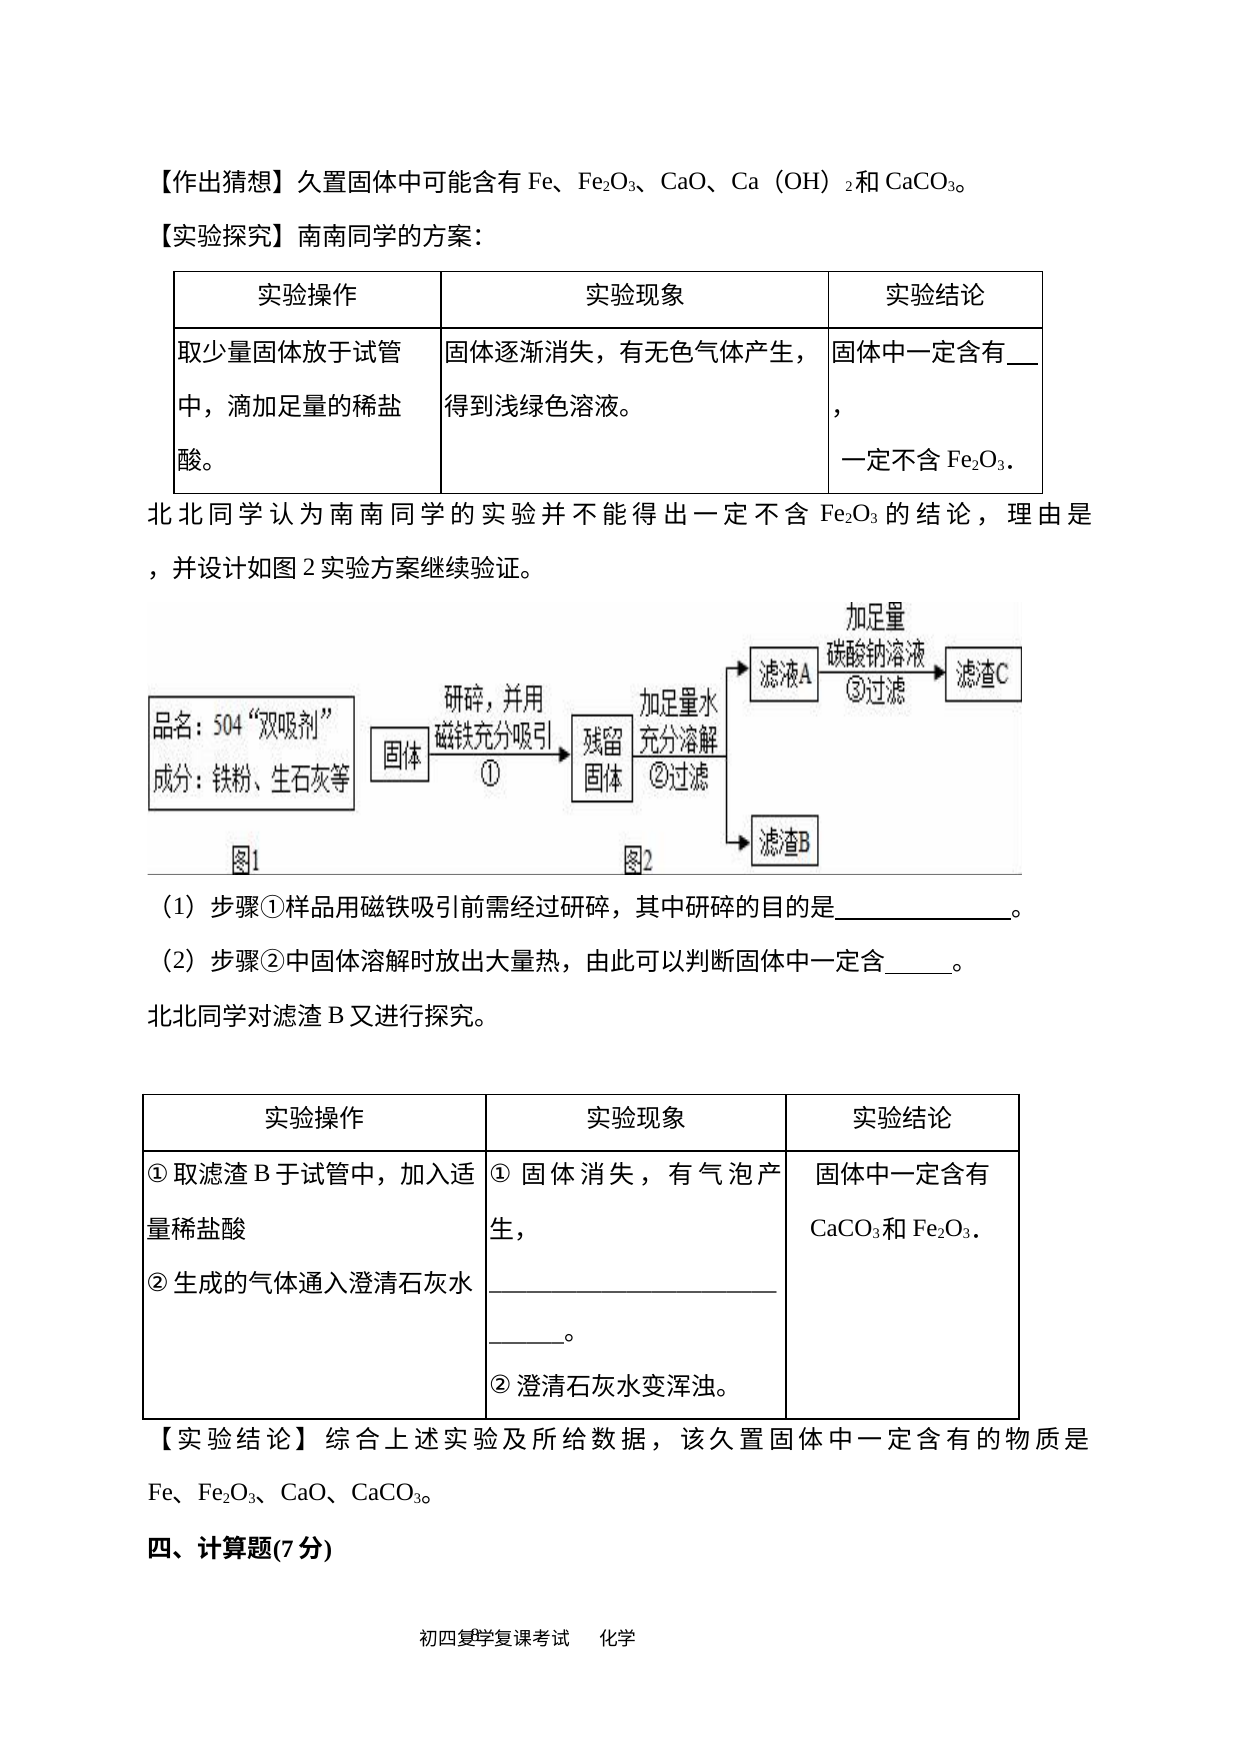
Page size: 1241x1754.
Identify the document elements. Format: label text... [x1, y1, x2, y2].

picture [147, 602, 1022, 875]
table_header 实验操作 [144, 1095, 485, 1150]
table_header 实验操作 [175, 272, 440, 327]
text 【实验结论】综合上述实验及所给数据，该久置固体中一定含有的物质是Fe、Fe2O3、CaO、CaCO3。 [148, 1419, 1092, 1510]
text 【实验探究】南南同学的方案： [148, 216, 1092, 253]
text 【作出猜想】久置固体中可能含有Fe、Fe2O3、CaO、Ca（OH）2和CaCO3。 [148, 162, 1092, 198]
text 北北同学对滤渣B又进行探究。 [148, 996, 1092, 1032]
table_header 实验现象 [442, 272, 828, 327]
table_header 实验结论 [787, 1095, 1018, 1150]
table_cell 取少量固体放于试管中，滴加足量的稀盐酸。 [175, 329, 440, 493]
text （2）步骤②中固体溶解时放出大量热，由此可以判断固体中一定含 。 [148, 942, 1092, 978]
table_cell 固体中一定含有CaCO3和Fe2O3． [787, 1152, 1018, 1418]
text 四、计算题(7分) [148, 1528, 1092, 1564]
table_cell 固体逐渐消失，有无色气体产生，得到浅绿色溶液。 [442, 329, 828, 493]
table_cell 固体中一定含有 ， 一定不含Fe2O3． [829, 329, 1042, 493]
table_cell ①取滤渣B于试管中，加入适量稀盐酸 ②生成的气体通入澄清石灰水 [144, 1152, 485, 1418]
table_header 实验现象 [487, 1095, 785, 1150]
table_header 实验结论 [829, 272, 1042, 327]
text 北北同学认为南南同学的实验并不能得出一定不含Fe2O3的结论，理由是 ，并设计如图2实验方案继续验证。 [148, 494, 1092, 585]
table_cell ①固体消失，有气泡产生， _____________________________。 ②澄清石灰水变浑浊。 [487, 1152, 785, 1418]
text （1）步骤①样品用磁铁吸引前需经过研碎，其中研碎的目的是 。 [148, 887, 1092, 923]
